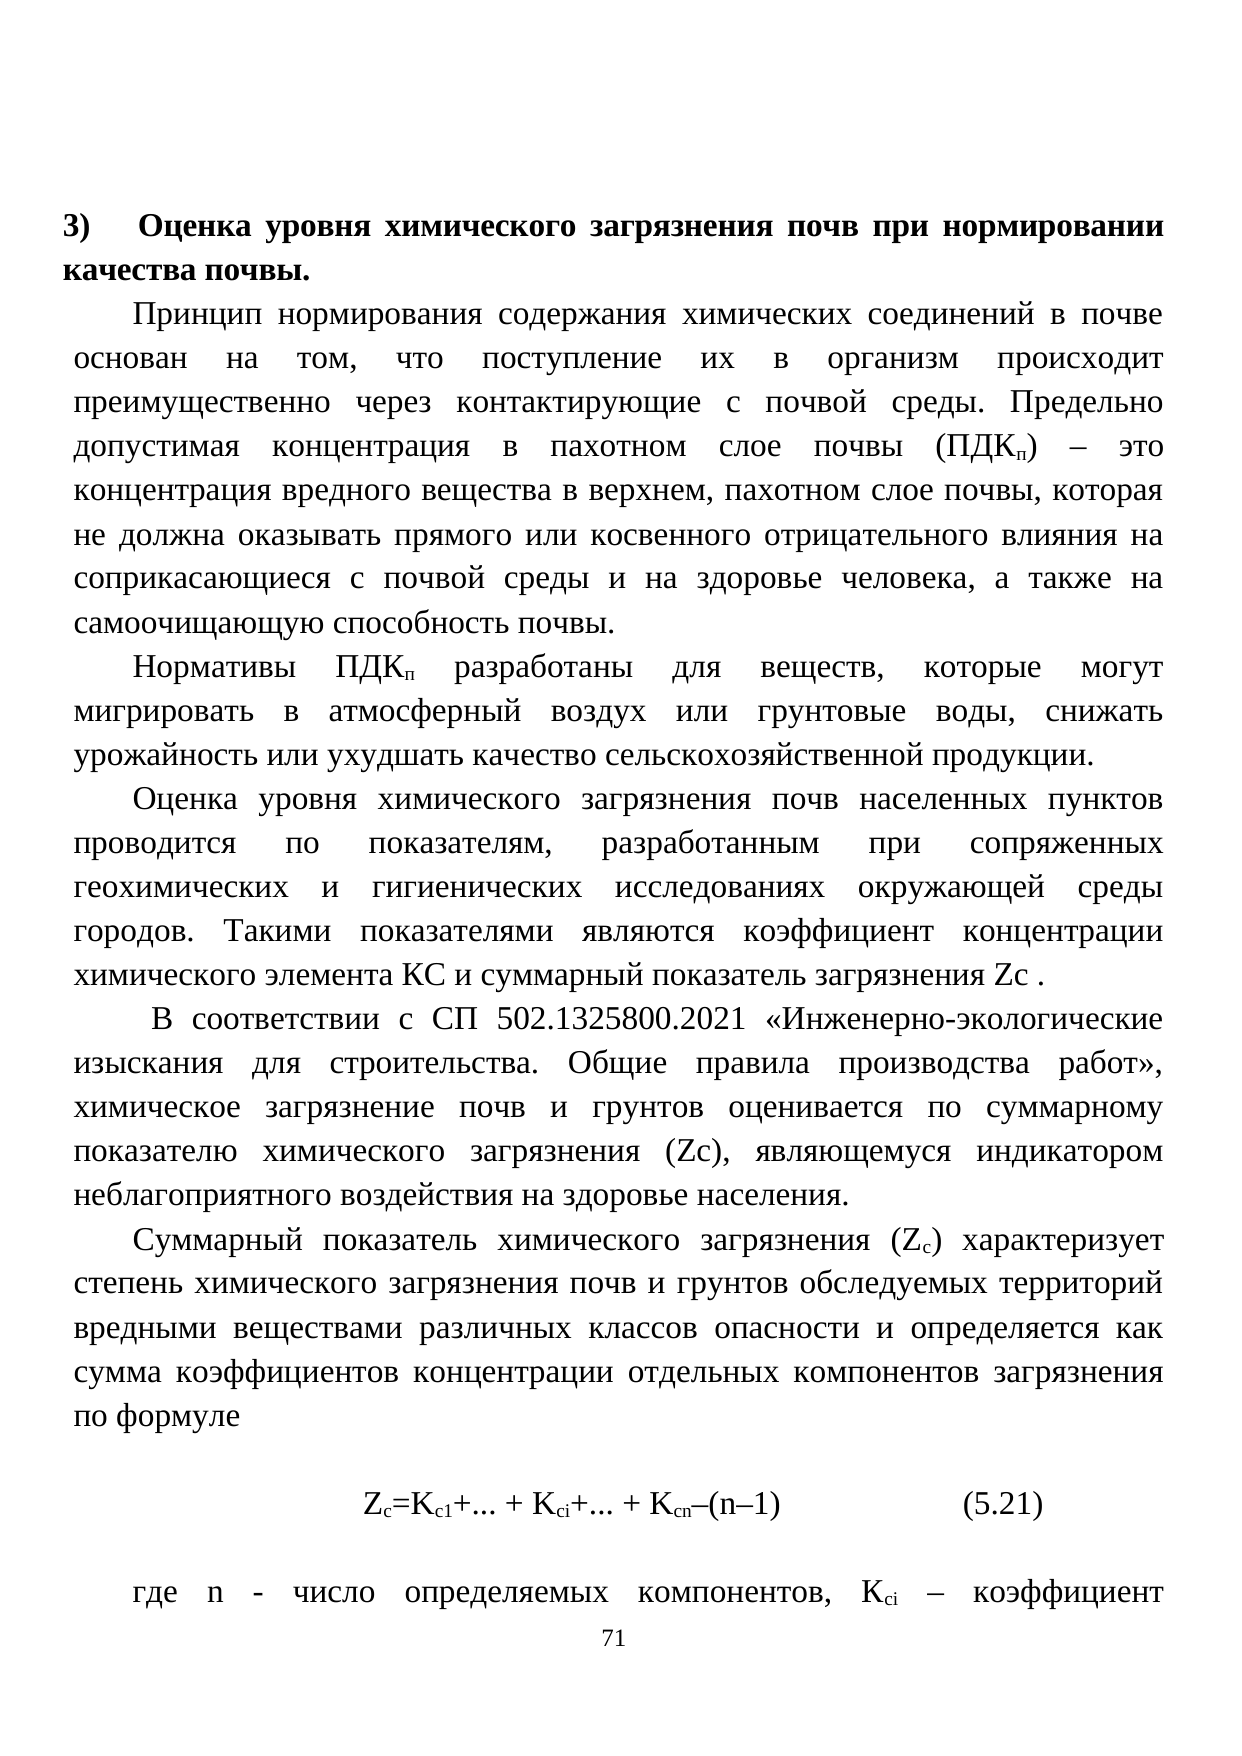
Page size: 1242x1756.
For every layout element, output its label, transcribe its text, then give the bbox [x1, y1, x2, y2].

text Принцип нормирования содержания химических соединений в почве основан на том, что поступление их в организм происходит преимущественно через контактирующие с почвой среды. Предельно допустимая концентрация в пахотном слое почвы (ПДКп) – это концентрация вредного вещества в верхнем, пахотном слое почвы, которая не должна оказывать прямого или косвенного отрицательного влияния на соприкасающиеся с почвой среды и на здоровье человека, а также на самоочищающую способность почвы. [73, 293, 1164, 640]
text Оценка уровня химического загрязнения почв населенных пунктов проводится по показателям, разработанным при сопряженных геохимических и гигиенических исследованиях окружающей среды городов. Такими показателями являются коэффициент концентрации химического элемента КС и суммарный показатель загрязнения Zc . [73, 778, 1164, 993]
text В соответствии с СП 502.1325800.2021 «Инженерно-экологические изыскания для строительства. Общие правила производства работ», химическое загрязнение почв и грунтов оценивается по суммарному показателю химического загрязнения (Zс), являющемуся индикатором неблагоприятного воздействия на здоровье населения. [73, 998, 1164, 1213]
text Нормативы ПДКп разработаны для веществ, которые могут мигрировать в атмосферный воздух или грунтовые воды, снижать урожайность или ухудшать качество сельскохозяйственной продукции. [73, 646, 1164, 772]
text Суммарный показатель химического загрязнения (Zс) характеризует степень химического загрязнения почв и грунтов обследуемых территорий вредными веществами различных классов опасности и определяется как сумма коэффициентов концентрации отдельных компонентов загрязнения по формуле [73, 1219, 1164, 1433]
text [73, 1571, 1164, 1609]
list Оценка уровня химического загрязнения почв при нормировании качества почвы. [63, 205, 1164, 288]
text Zс=Kс1+... + Kсi+... + Kсn–(n–1) (5.21) [288, 1483, 1164, 1521]
